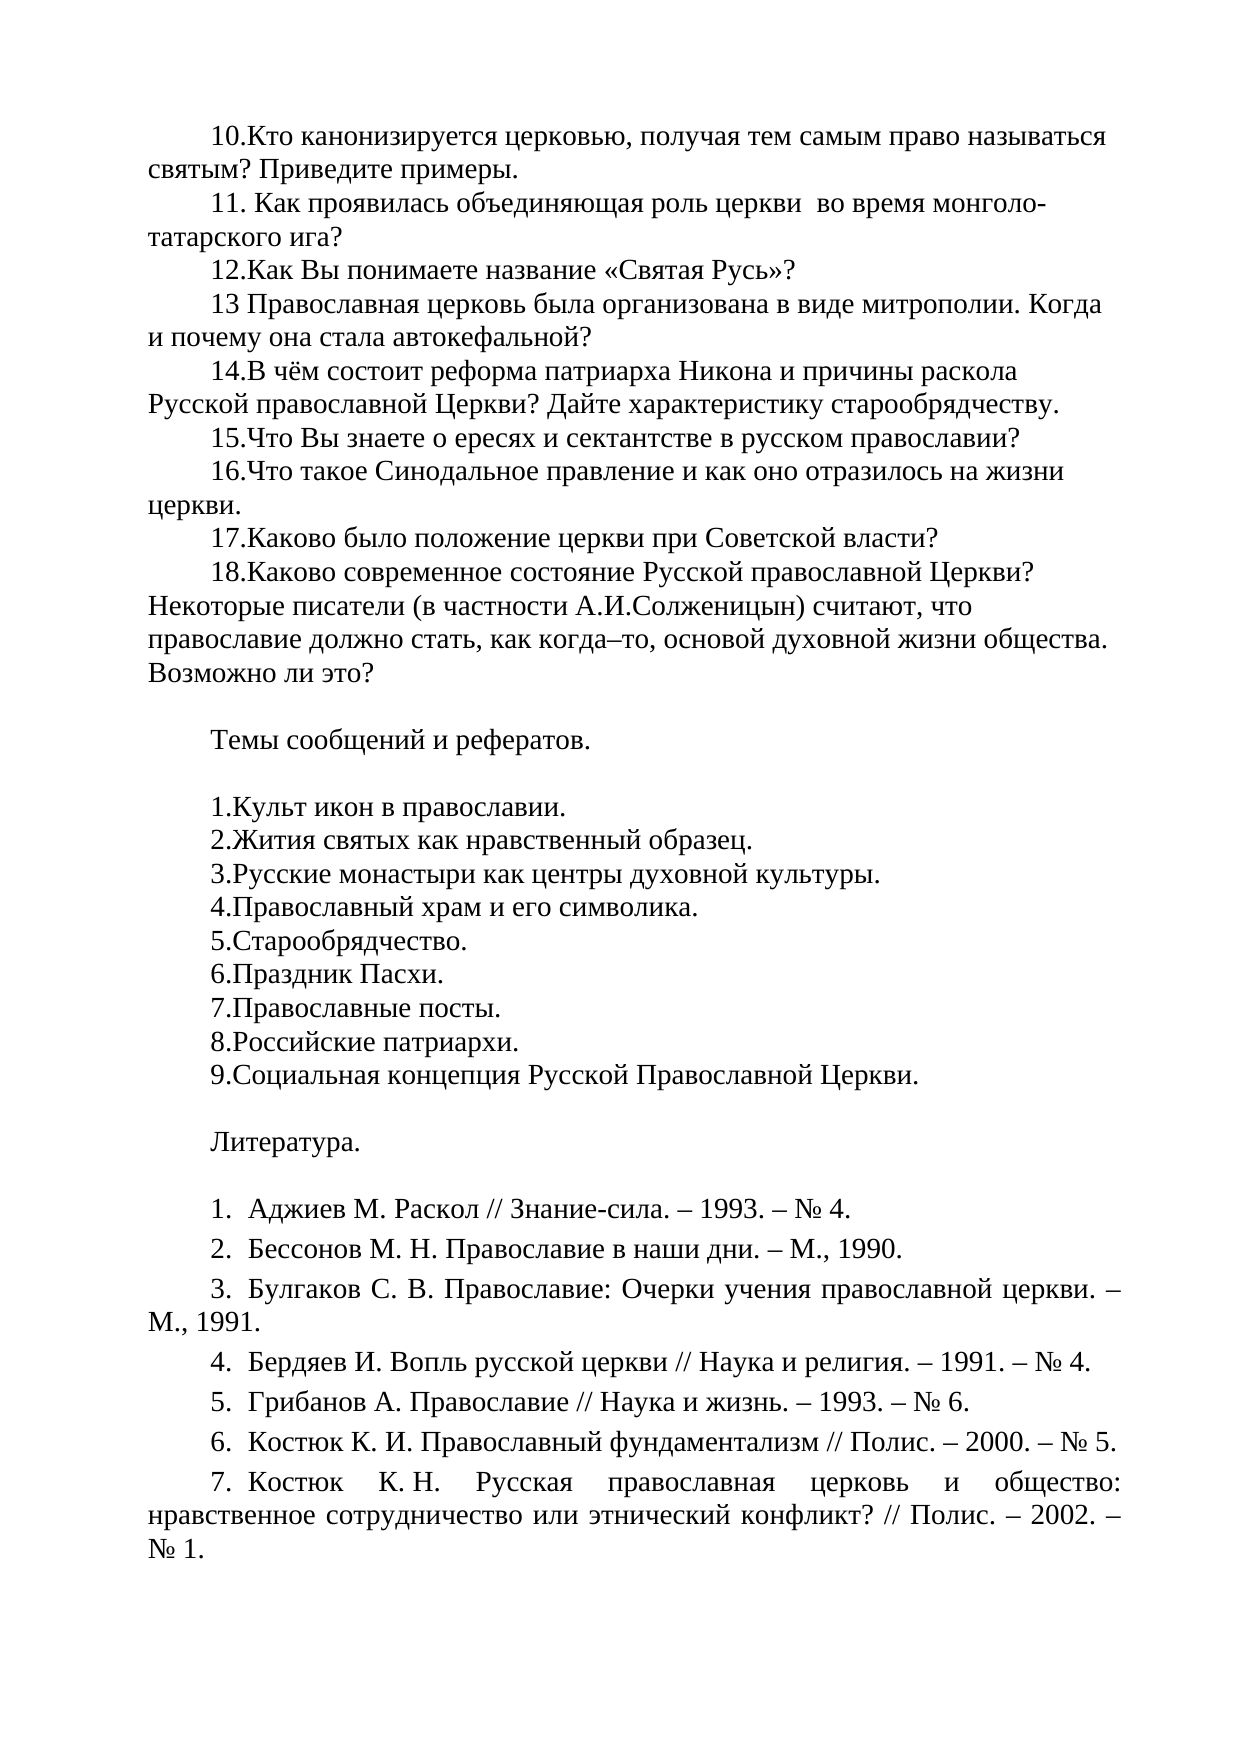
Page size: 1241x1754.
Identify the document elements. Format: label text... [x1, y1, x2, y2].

text Литература. [148, 1124, 1122, 1158]
text 17.Каково было положение церкви при Советской власти? [148, 521, 1122, 554]
text 1.Культ икон в православии. [148, 789, 1122, 822]
list Бердяев И. Вопль русской церкви // Наука и религия. – 1991. – № 4. [148, 1344, 1122, 1378]
text 4.Православный храм и его символика. [148, 889, 1122, 923]
text 15.Что Вы знаете о ересях и сектантстве в русском православии? [148, 420, 1122, 453]
text 5.Старообрядчество. [148, 923, 1122, 957]
text 3.Русские монастыри как центры духовной культуры. [148, 856, 1122, 889]
list Бессонов М. Н. Православие в наши дни. – М., 1990. [148, 1231, 1122, 1265]
text 16.Что такое Синодальное правление и как оно отразилось на жизни церкви. [148, 453, 1122, 521]
text 8.Российские патриархи. [148, 1024, 1122, 1057]
text 6.Праздник Пасхи. [148, 957, 1122, 990]
text Темы сообщений и рефератов. [148, 722, 1122, 755]
text 11. Как проявилась объединяющая роль церкви во время монголо-татарского ига? [148, 185, 1122, 252]
text 9.Социальная концепция Русской Православной Церкви. [148, 1057, 1122, 1091]
text 13 Православная церковь была организована в виде митрополии. Когда и почему она стала автокефальной? [148, 286, 1122, 353]
text 14.В чём состоит реформа патриарха Никона и причины раскола Русской православной Церкви? Дайте характеристику старообрядчеству. [148, 353, 1122, 420]
text 10.Кто канонизируется церковью, получая тем самым право называться святым? Приведите примеры. [148, 118, 1122, 185]
list Костюк К. И. Православный фундаментализм // Полис. – 2000. – № 5. [148, 1424, 1122, 1457]
list Аджиев М. Раскол // Знание-сила. – 1993. – № 4. [148, 1191, 1122, 1225]
text 7.Православные посты. [148, 990, 1122, 1024]
text 2.Жития святых как нравственный образец. [148, 822, 1122, 856]
list Костюк К. Н. Русская православная церковь и общество: нравственное сотрудничество или этнический конфликт? // Полис. – 2002. – № 1. [148, 1464, 1122, 1564]
text 18.Каково современное состояние Русской православной Церкви? Некоторые писатели (в частности А.И.Солженицын) считают, что православие должно стать, как когда–то, основой духовной жизни общества. Возможно ли это? [148, 554, 1122, 688]
list Грибанов А. Православие // Наука и жизнь. – 1993. – № 6. [148, 1384, 1122, 1418]
list Булгаков С. В. Православие: Очерки учения православной церкви. – М., 1991. [148, 1271, 1122, 1338]
text 12.Как Вы понимаете название «Святая Русь»? [148, 252, 1122, 286]
